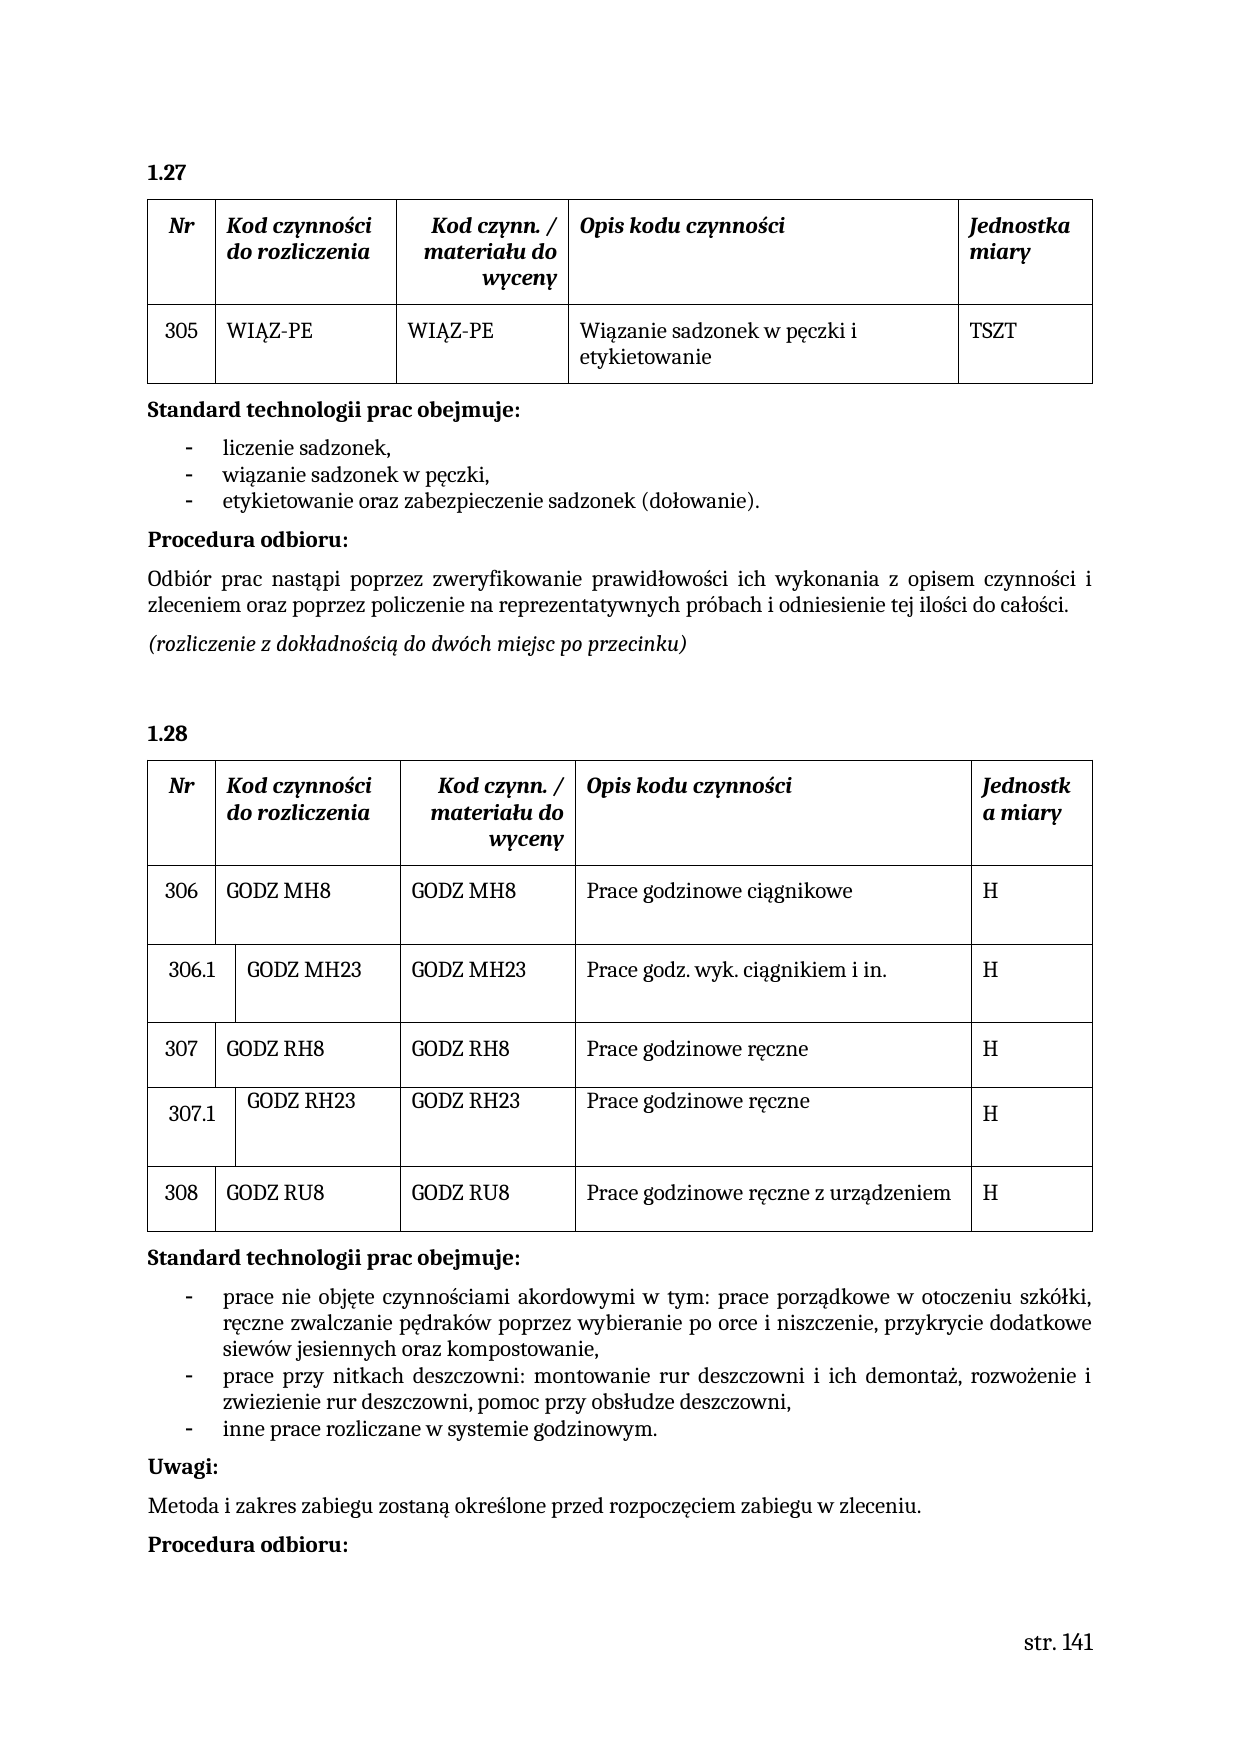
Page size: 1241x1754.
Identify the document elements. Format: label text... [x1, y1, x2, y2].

text Metoda i zakres zabiegu zostaną określone przed rozpoczęciem zabiegu w zleceniu. [148, 1493, 1093, 1519]
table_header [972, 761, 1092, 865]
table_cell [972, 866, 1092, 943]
list etykietowanie oraz zabezpieczenie sadzonek (dołowanie). [185, 488, 1093, 514]
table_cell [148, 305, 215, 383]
list liczenie sadzonek, [185, 435, 1093, 462]
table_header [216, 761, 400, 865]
text Procedura odbioru: [148, 1532, 1093, 1558]
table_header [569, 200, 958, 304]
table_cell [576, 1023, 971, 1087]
list wiązanie sadzonek w pęczki, [185, 462, 1093, 488]
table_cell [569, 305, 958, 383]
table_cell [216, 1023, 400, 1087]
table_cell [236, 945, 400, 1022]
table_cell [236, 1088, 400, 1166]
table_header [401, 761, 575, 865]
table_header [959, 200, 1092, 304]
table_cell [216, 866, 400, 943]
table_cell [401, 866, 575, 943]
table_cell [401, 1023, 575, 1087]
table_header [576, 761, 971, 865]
text Standard technologii prac obejmuje: [148, 396, 1093, 423]
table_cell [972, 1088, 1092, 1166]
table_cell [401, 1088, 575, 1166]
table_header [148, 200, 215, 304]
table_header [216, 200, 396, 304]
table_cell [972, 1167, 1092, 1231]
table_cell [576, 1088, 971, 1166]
text Procedura odbioru: [148, 527, 1093, 553]
text (rozliczenie z dokładnością do dwóch miejsc po przecinku) [148, 631, 1093, 657]
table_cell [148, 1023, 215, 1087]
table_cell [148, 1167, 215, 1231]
text Uwagi: [148, 1454, 1093, 1481]
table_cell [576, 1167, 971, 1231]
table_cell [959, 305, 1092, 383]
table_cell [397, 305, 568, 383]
list prace nie objęte czynnościami akordowymi w tym: prace porządkowe w otoczeniu szkółki, ręczne zwalczanie pędraków poprzez wybieranie po orce i niszczenie, przykrycie dodatkowe siewów jesiennych oraz kompostowanie, [185, 1283, 1093, 1363]
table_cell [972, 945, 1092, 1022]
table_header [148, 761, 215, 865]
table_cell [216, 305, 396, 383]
text 1.28 [148, 721, 1093, 747]
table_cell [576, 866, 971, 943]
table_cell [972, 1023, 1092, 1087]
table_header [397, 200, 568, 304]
text Standard technologii prac obejmuje: [148, 1245, 1093, 1271]
list inne prace rozliczane w systemie godzinowym. [185, 1415, 1093, 1442]
text 1.27 [148, 160, 1093, 186]
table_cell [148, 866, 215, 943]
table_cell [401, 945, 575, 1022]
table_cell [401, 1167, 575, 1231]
text Odbiór prac nastąpi poprzez zweryfikowanie prawidłowości ich wykonania z opisem czynności i zleceniem oraz poprzez policzenie na reprezentatywnych próbach i odniesienie tej ilości do całości. [148, 566, 1093, 618]
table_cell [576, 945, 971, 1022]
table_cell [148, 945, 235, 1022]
list prace przy nitkach deszczowni: montowanie rur deszczowni i ich demontaż, rozwożenie i zwiezienie rur deszczowni, pomoc przy obsłudze deszczowni, [185, 1363, 1093, 1415]
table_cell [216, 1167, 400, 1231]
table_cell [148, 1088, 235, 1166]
